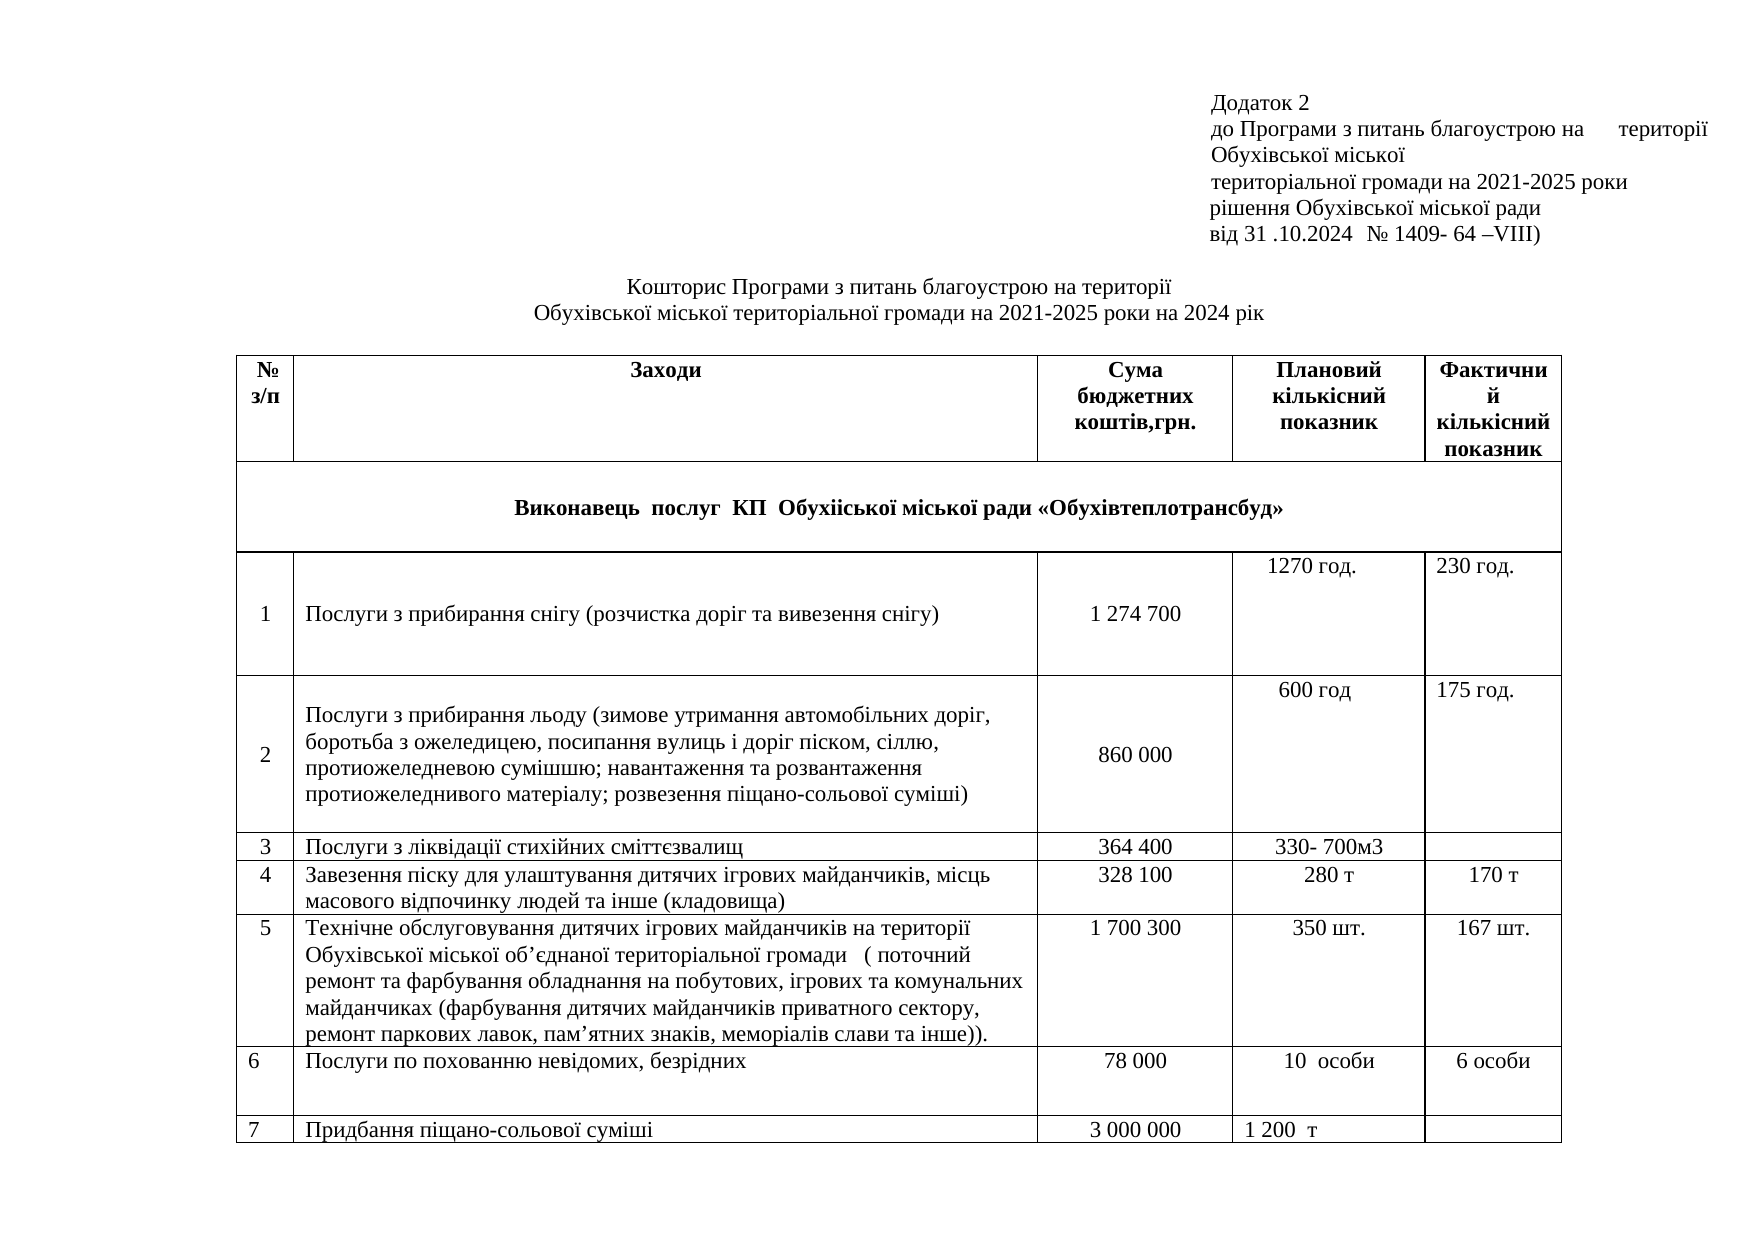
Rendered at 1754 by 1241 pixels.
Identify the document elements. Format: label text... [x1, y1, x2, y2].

table_cell 328 100 [1038, 861, 1232, 913]
text Додаток 2 [89, 89, 1710, 115]
table_cell 280 т [1233, 861, 1424, 913]
table_header Фактичний кількісний показник [1426, 356, 1561, 461]
table_cell 600 год [1233, 676, 1424, 832]
text Обухівської міської територіальної громади на 2021-2025 роки на 2024 рік [89, 299, 1710, 326]
table_cell 1 274 700 [1038, 553, 1232, 675]
table_cell [1426, 1116, 1561, 1142]
table_cell 3 000 000 [1038, 1116, 1232, 1142]
table_cell 175 год. [1426, 676, 1561, 832]
table_cell Придбання піщано-сольової суміші [294, 1116, 1037, 1142]
table_cell Послуги з ліквідації стихійних сміттєзвалищ [294, 833, 1037, 860]
table_cell 860 000 [1038, 676, 1232, 832]
table_cell Послуги з прибирання снігу (розчистка доріг та вивезення снігу) [294, 553, 1037, 675]
text Кошторис Програми з питань благоустрою на території [89, 273, 1710, 299]
table_cell Технічне обслуговування дитячих ігрових майданчиків на території Обухівської міської об’єднаної територіальної громади ( поточний ремонт та фарбування обладнання на побутових, ігрових та комунальних майданчиках (фарбування дитячих майданчиків приватного сектору, ремонт паркових лавок, пам’ятних знаків, меморіалів слави та інше)). [294, 915, 1037, 1046]
table_cell Виконавець послуг КП Обухііської міської ради «Обухівтеплотрансбуд» [237, 462, 1561, 551]
table_cell 7 [237, 1116, 293, 1142]
table_cell Послуги з прибирання льоду (зимове утримання автомобільних доріг, боротьба з ожеледицею, посипання вулиць і доріг піском, сіллю, протиожеледневою сумішшю; навантаження та розвантаження протиожеледнивого матеріалу; розвезення піщано-сольової суміші) [294, 676, 1037, 832]
table_header № з/п [237, 356, 293, 461]
table_cell 1 700 300 [1038, 915, 1232, 1046]
table_cell 78 000 [1038, 1047, 1232, 1115]
table_cell 350 шт. [1233, 915, 1424, 1046]
table_header Сума бюджетних коштів,грн. [1038, 356, 1232, 461]
table_cell 5 [237, 915, 293, 1046]
table_cell 1 [237, 553, 293, 675]
table_cell 6 [237, 1047, 293, 1115]
text до Програми з питань благоустрою на території Обухівської міської [1211, 115, 1710, 168]
table_cell 1 200 т [1233, 1116, 1424, 1142]
table_cell 4 [237, 861, 293, 913]
text від 31 .10.2024 № 1409- 64 –VІІI) [89, 220, 1710, 273]
table_header Плановий кількісний показник [1233, 356, 1424, 461]
table_cell 170 т [1426, 861, 1561, 913]
table_header Заходи [294, 356, 1037, 461]
table_cell Послуги по похованню невідомих, безрідних [294, 1047, 1037, 1115]
text територіальної громади на 2021-2025 роки [1211, 168, 1710, 194]
table_cell 364 400 [1038, 833, 1232, 860]
table_cell 167 шт. [1426, 915, 1561, 1046]
table_cell 1270 год. [1233, 553, 1424, 675]
table_cell 2 [237, 676, 293, 832]
table_cell [1426, 833, 1561, 860]
table_cell Завезення піску для улаштування дитячих ігрових майданчиків, місць масового відпочинку людей та інше (кладовища) [294, 861, 1037, 913]
table_cell 6 особи [1426, 1047, 1561, 1115]
table_cell 330- 700м3 [1233, 833, 1424, 860]
table_cell 10 особи [1233, 1047, 1424, 1115]
table_cell 230 год. [1426, 553, 1561, 675]
text рішення Обухівської міської ради [89, 194, 1710, 220]
table_cell 3 [237, 833, 293, 860]
